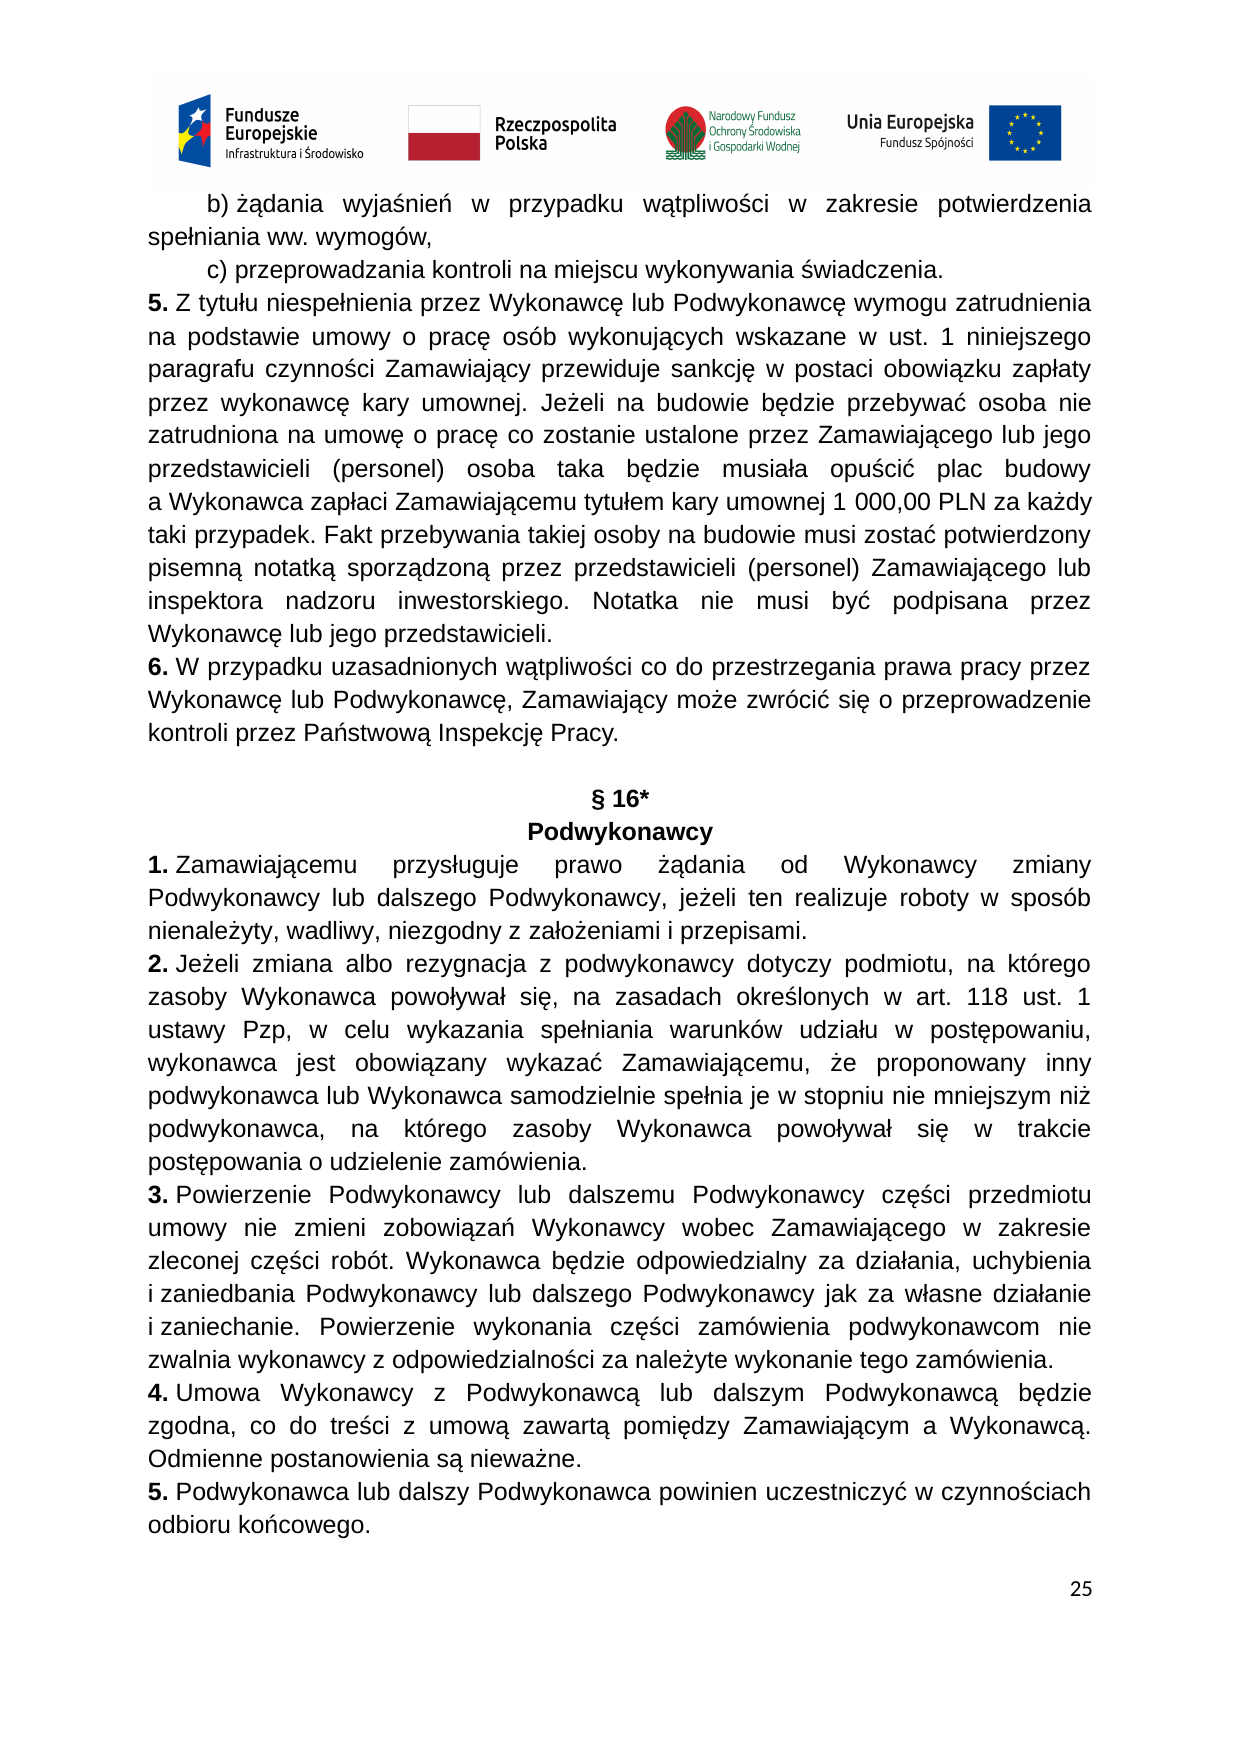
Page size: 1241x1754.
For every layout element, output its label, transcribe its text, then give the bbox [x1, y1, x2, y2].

text 2. Jeżeli zmiana albo rezygnacja z podwykonawcy dotyczy podmiotu, na którego zasoby Wykonawca powoływał się, na zasadach określonych w art. 118 ust. 1 ustawy Pzp, w celu wykazania spełniania warunków udziału w postępowaniu, wykonawca jest obowiązany wykazać Zamawiającemu, że proponowany inny podwykonawca lub Wykonawca samodzielnie spełnia je w stopniu nie mniejszym niż podwykonawca, na którego zasoby Wykonawca powoływał się w trakcie postępowania o udzielenie zamówienia. [148, 949, 1093, 1176]
text 4. Umowa Wykonawcy z Podwykonawcą lub dalszym Podwykonawcą będzie zgodna, co do treści z umową zawartą pomiędzy Zamawiającym a Wykonawcą. Odmienne postanowienia są nieważne. [148, 1378, 1093, 1473]
text b) żądania wyjaśnień w przypadku wątpliwości w zakresie potwierdzenia spełniania ww. wymogów, [148, 190, 1093, 251]
picture [147, 73, 1093, 190]
text 5. Z tytułu niespełnienia przez Wykonawcę lub Podwykonawcę wymogu zatrudnienia na podstawie umowy o pracę osób wykonujących wskazane w ust. 1 niniejszego paragrafu czynności Zamawiający przewiduje sankcję w postaci obowiązku zapłaty przez wykonawcę kary umownej. Jeżeli na budowie będzie przebywać osoba nie zatrudniona na umowę o pracę co zostanie ustalone przez Zamawiającego lub jego przedstawicieli (personel) osoba taka będzie musiała opuścić plac budowy a Wykonawca zapłaci Zamawiającemu tytułem kary umownej 1 000,00 PLN za każdy taki przypadek. Fakt przebywania takiej osoby na budowie musi zostać potwierdzony pisemną notatką sporządzoną przez przedstawicieli (personel) Zamawiającego lub inspektora nadzoru inwestorskiego. Notatka nie musi być podpisana przez Wykonawcę lub jego przedstawicieli. [148, 288, 1093, 647]
text 3. Powierzenie Podwykonawcy lub dalszemu Podwykonawcy części przedmiotu umowy nie zmieni zobowiązań Wykonawcy wobec Zamawiającego w zakresie zleconej części robót. Wykonawca będzie odpowiedzialny za działania, uchybienia i zaniedbania Podwykonawcy lub dalszego Podwykonawcy jak za własne działanie i zaniechanie. Powierzenie wykonania części zamówienia podwykonawcom nie zwalnia wykonawcy z odpowiedzialności za należyte wykonanie tego zamówienia. [148, 1180, 1093, 1374]
text c) przeprowadzania kontroli na miejscu wykonywania świadczenia. [148, 255, 1093, 284]
text 6. W przypadku uzasadnionych wątpliwości co do przestrzegania prawa pracy przez Wykonawcę lub Podwykonawcę, Zamawiający może zwrócić się o przeprowadzenie kontroli przez Państwową Inspekcję Pracy. [148, 652, 1093, 746]
text Podwykonawcy [148, 817, 1093, 846]
text 1. Zamawiającemu przysługuje prawo żądania od Wykonawcy zmiany Podwykonawcy lub dalszego Podwykonawcy, jeżeli ten realizuje roboty w sposób nienależyty, wadliwy, niezgodny z założeniami i przepisami. [148, 850, 1093, 944]
text 5. Podwykonawca lub dalszy Podwykonawca powinien uczestniczyć w czynnościach odbioru końcowego. [148, 1477, 1093, 1539]
text § 16* [148, 784, 1093, 812]
